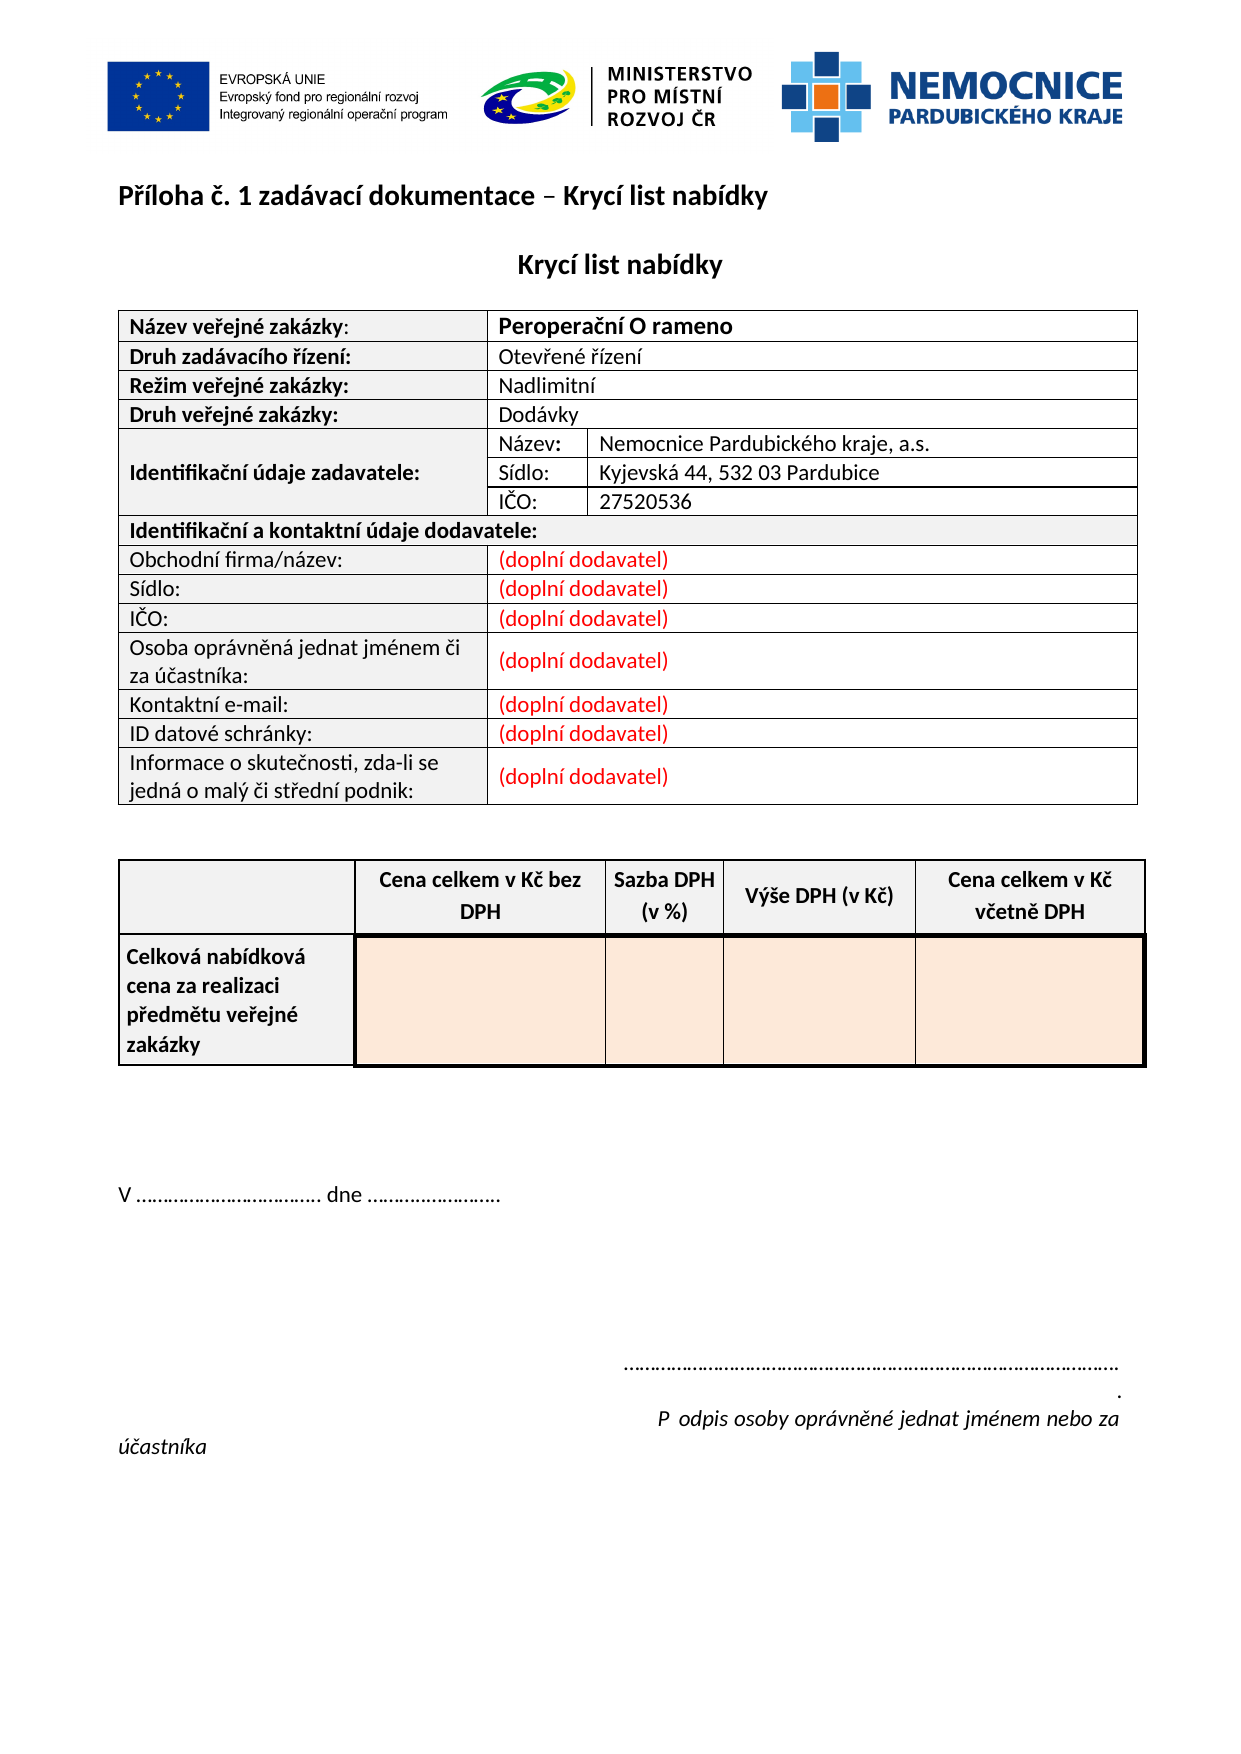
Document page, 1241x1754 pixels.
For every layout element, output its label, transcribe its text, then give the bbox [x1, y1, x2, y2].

table_cell (doplní dodavatel) [488, 719, 1137, 747]
table_cell Název: [488, 429, 587, 457]
table_cell Identifikační údaje zadavatele: [119, 429, 487, 515]
table_cell Nadlimitní [488, 371, 1137, 399]
table_cell (doplní dodavatel) [488, 748, 1137, 804]
table_cell Osoba oprávněná jednat jménem či za účastníka: [119, 633, 487, 689]
table_header [120, 861, 354, 933]
table_cell Režim veřejné zakázky: [119, 371, 487, 399]
table_header Sazba DPH (v %) [606, 861, 723, 933]
text Krycí list nabídky [118, 246, 1122, 281]
table_cell Sídlo: [119, 575, 487, 603]
table_cell Sídlo: [488, 458, 587, 486]
text V …………………………….. dne ………..………….. [118, 1180, 1122, 1208]
table_cell Kyjevská 44, 532 03 Pardubice [588, 458, 1137, 486]
table_cell (doplní dodavatel) [488, 546, 1137, 573]
table_cell IČO: [119, 604, 487, 632]
table_cell Druh veřejné zakázky: [119, 400, 487, 428]
table_cell Identifikační a kontaktní údaje dodavatele: [119, 516, 1137, 544]
table_cell Nemocnice Pardubického kraje, a.s. [588, 429, 1137, 457]
picture [780, 50, 1123, 143]
table_header Cena celkem v Kč včetně DPH [916, 861, 1144, 933]
picture [85, 38, 774, 154]
text ………………………………………………………………………………….. [118, 1348, 1122, 1404]
table_header Peroperační O rameno [488, 311, 1137, 341]
table_header Cena celkem v Kč bez DPH [356, 861, 605, 933]
table_cell 27520536 [588, 488, 1137, 515]
table_cell Kontaktní e-mail: [119, 690, 487, 718]
table_header Název veřejné zakázky: [119, 311, 487, 341]
table_cell IČO: [488, 488, 587, 515]
table_cell (doplní dodavatel) [488, 604, 1137, 632]
table_cell Dodávky [488, 400, 1137, 428]
table_cell [724, 938, 915, 1063]
text Podpis osoby oprávněné jednat jménem nebo za účastníka [118, 1404, 1122, 1460]
table_cell (doplní dodavatel) [488, 575, 1137, 603]
table_cell [606, 938, 723, 1063]
text Příloha č. 1 zadávací dokumentace – Krycí list nabídky [118, 177, 1122, 213]
table_cell (doplní dodavatel) [488, 690, 1137, 718]
table_header Výše DPH (v Kč) [724, 861, 915, 933]
table_cell Obchodní firma/název: [119, 546, 487, 573]
table_cell Celková nabídková cena za realizaci předmětu veřejné zakázky [120, 935, 353, 1063]
table_cell Informace o skutečnosti, zda-li se jedná o malý či střední podnik: [119, 748, 487, 804]
table_cell [357, 938, 605, 1063]
table_cell (doplní dodavatel) [488, 633, 1137, 689]
table_cell ID datové schránky: [119, 719, 487, 747]
table_cell Otevřené řízení [488, 342, 1137, 370]
table_cell [916, 938, 1142, 1063]
table_cell Druh zadávacího řízení: [119, 342, 487, 370]
